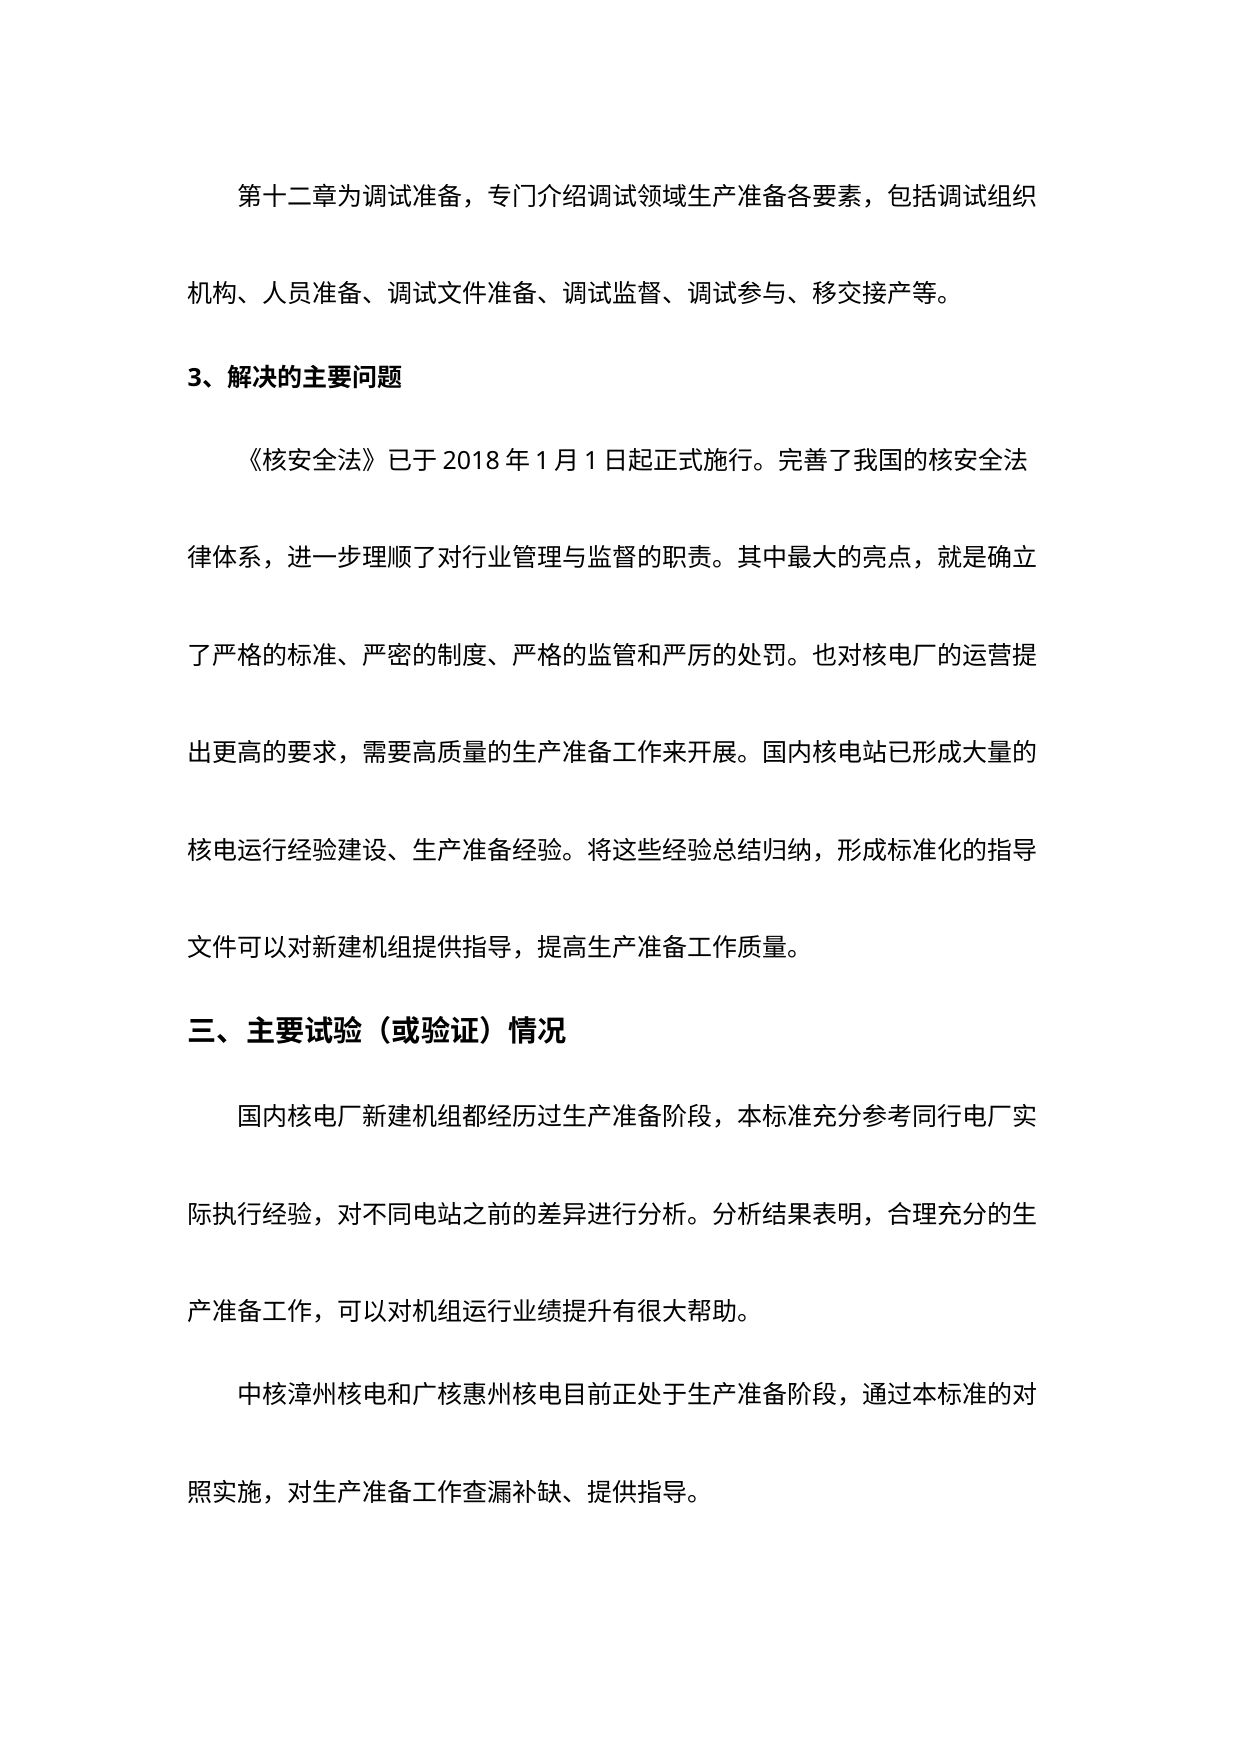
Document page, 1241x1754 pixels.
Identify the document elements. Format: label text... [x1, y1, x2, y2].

text 中核漳州核电和广核惠州核电目前正处于生产准备阶段，通过本标准的对照实施，对生产准备工作查漏补缺、提供指导。 [187, 1361, 1053, 1523]
text 3、解决的主要问题 [187, 343, 1053, 408]
text 三、主要试验（或验证）情况 [187, 996, 1053, 1061]
text 《核安全法》已于2018年1月1日起正式施行。完善了我国的核安全法律体系，进一步理顺了对行业管理与监督的职责。其中最大的亮点，就是确立了严格的标准、严密的制度、严格的监管和严厉的处罚。也对核电厂的运营提出更高的要求，需要高质量的生产准备工作来开展。国内核电站已形成大量的核电运行经验建设、生产准备经验。将这些经验总结归纳，形成标准化的指导文件可以对新建机组提供指导，提高生产准备工作质量。 [187, 426, 1053, 978]
text 国内核电厂新建机组都经历过生产准备阶段，本标准充分参考同行电厂实际执行经验，对不同电站之前的差异进行分析。分析结果表明，合理充分的生产准备工作，可以对机组运行业绩提升有很大帮助。 [187, 1082, 1053, 1342]
text 第十二章为调试准备，专门介绍调试领域生产准备各要素，包括调试组织机构、人员准备、调试文件准备、调试监督、调试参与、移交接产等。 [187, 162, 1053, 324]
